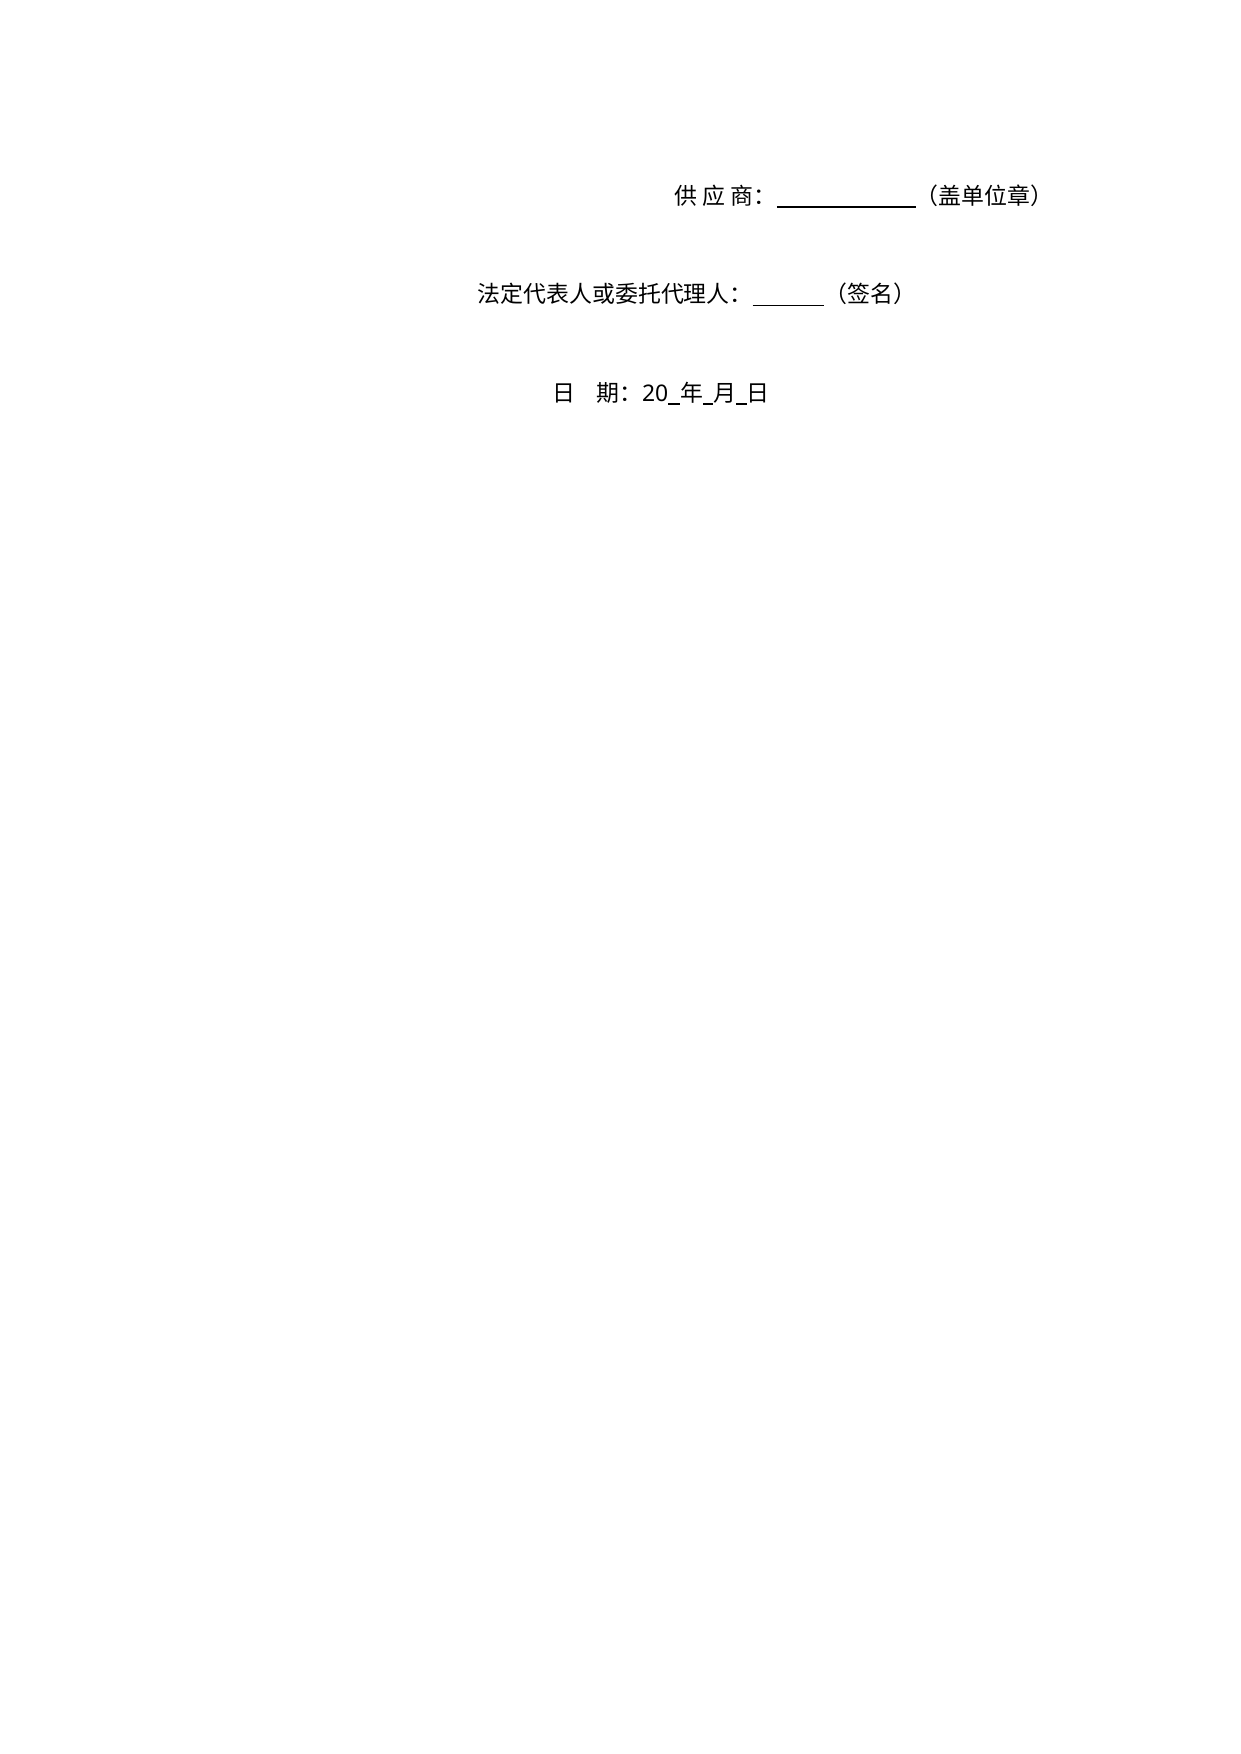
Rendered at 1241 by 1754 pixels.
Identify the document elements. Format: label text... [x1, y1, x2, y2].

text 法定代表人或委托代理人： （签名） [187, 260, 1053, 325]
text 日 期：20 年 月 日 [187, 358, 1053, 423]
text 供 应 商： （盖单位章） [187, 162, 1053, 227]
